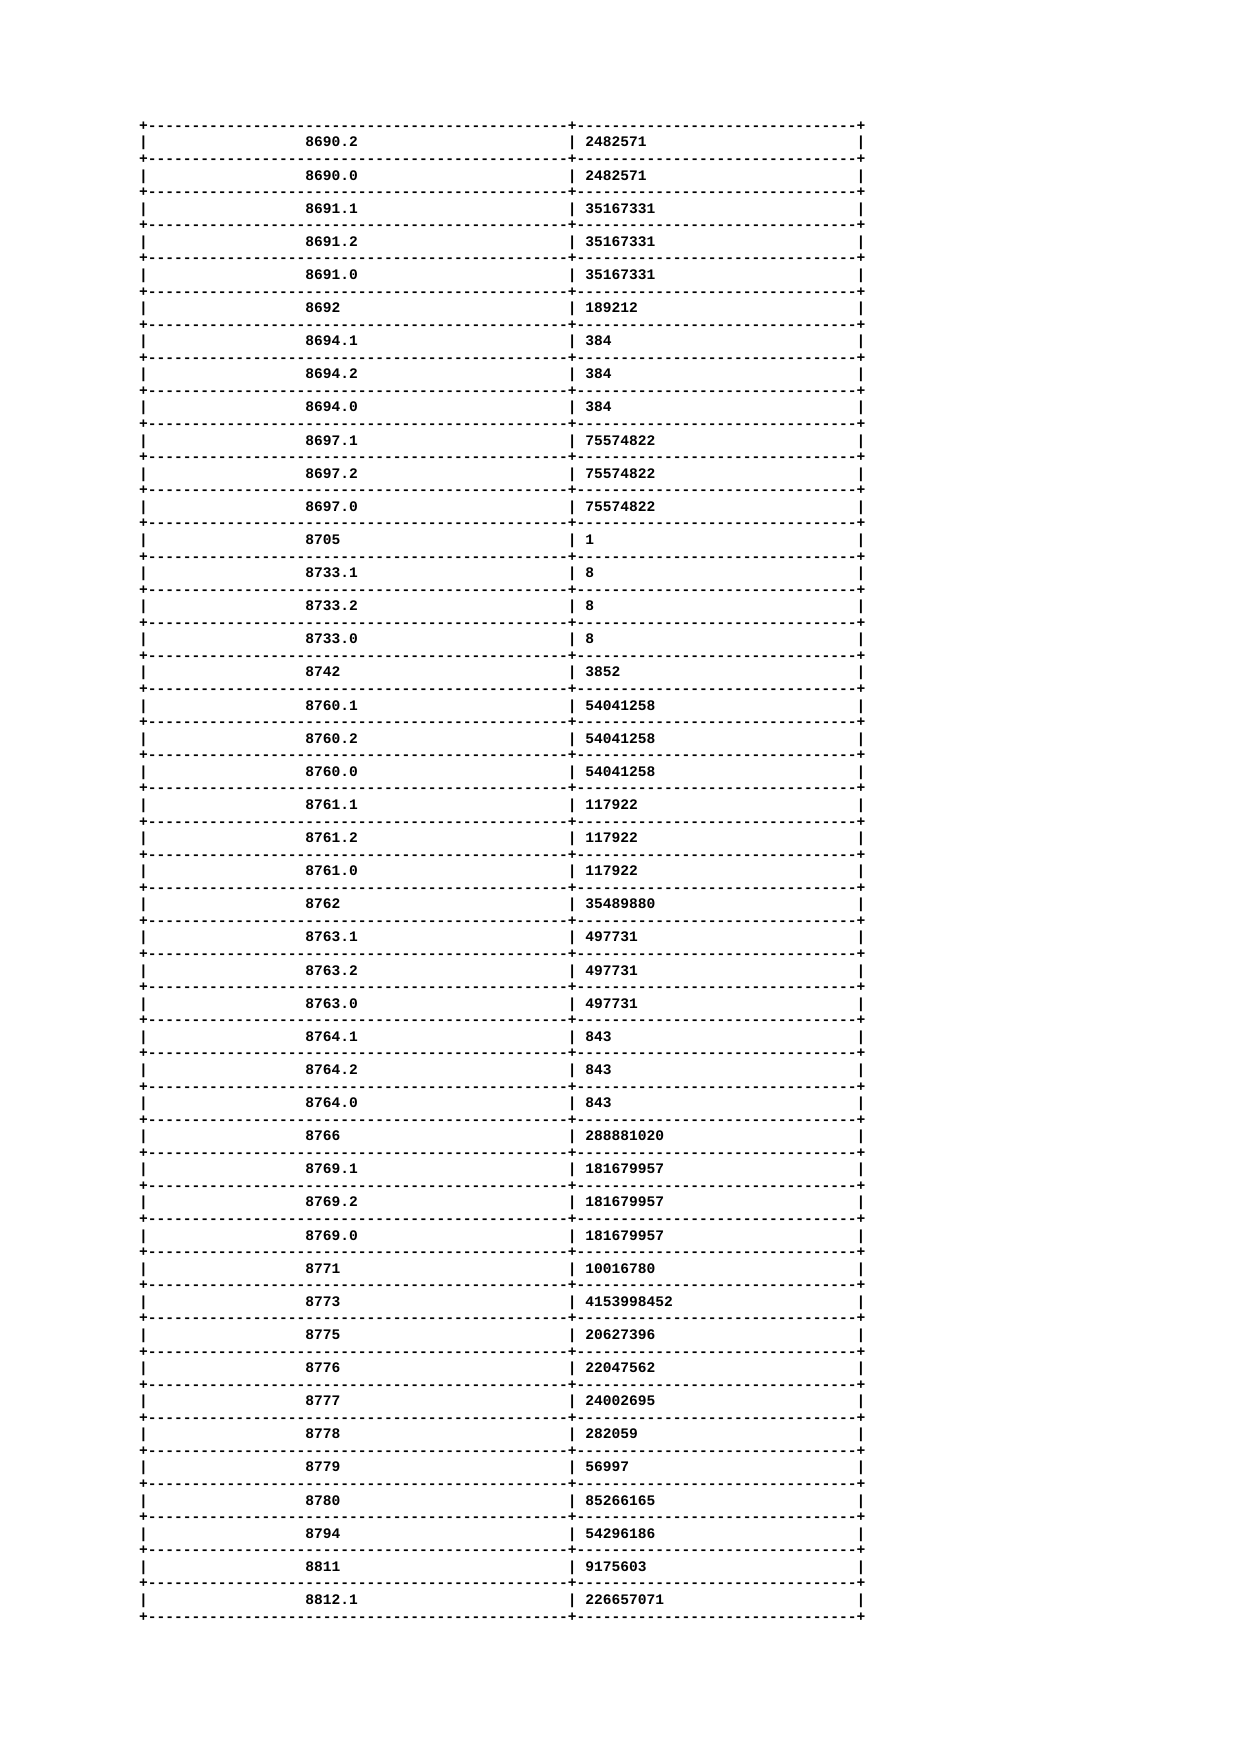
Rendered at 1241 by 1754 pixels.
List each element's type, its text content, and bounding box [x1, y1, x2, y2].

text | 8692 | 189212 | [139, 300, 1101, 317]
text +------------------------------------------------+--------------------------------+ [139, 1211, 1101, 1228]
text | 8794 | 54296186 | [139, 1526, 1101, 1542]
text +------------------------------------------------+--------------------------------+ [139, 251, 1101, 267]
text | 8763.0 | 497731 | [139, 996, 1101, 1012]
text | 8764.1 | 843 | [139, 1029, 1101, 1046]
text +------------------------------------------------+--------------------------------+ [139, 416, 1101, 433]
text | 8761.0 | 117922 | [139, 863, 1101, 880]
text +------------------------------------------------+--------------------------------+ [139, 913, 1101, 930]
text +------------------------------------------------+--------------------------------+ [139, 1178, 1101, 1195]
text +------------------------------------------------+--------------------------------+ [139, 880, 1101, 897]
text +------------------------------------------------+--------------------------------+ [139, 1443, 1101, 1460]
text | 8769.2 | 181679957 | [139, 1195, 1101, 1211]
text | 8762 | 35489880 | [139, 897, 1101, 913]
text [139, 1609, 1101, 1625]
text | 8733.2 | 8 | [139, 598, 1101, 615]
text | 8769.0 | 181679957 | [139, 1228, 1101, 1244]
text +------------------------------------------------+--------------------------------+ [139, 449, 1101, 466]
text +------------------------------------------------+--------------------------------+ [139, 317, 1101, 333]
text | 8761.2 | 117922 | [139, 830, 1101, 847]
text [139, 1576, 1101, 1592]
text | 8766 | 288881020 | [139, 1128, 1101, 1145]
text | 8763.1 | 497731 | [139, 930, 1101, 946]
text | 8691.1 | 35167331 | [139, 201, 1101, 217]
text | 8760.1 | 54041258 | [139, 698, 1101, 714]
text +------------------------------------------------+--------------------------------+ [139, 648, 1101, 665]
text | 8691.0 | 35167331 | [139, 267, 1101, 284]
text | 8775 | 20627396 | [139, 1327, 1101, 1344]
text +------------------------------------------------+--------------------------------+ [139, 946, 1101, 963]
text | 8773 | 4153998452 | [139, 1294, 1101, 1311]
text +------------------------------------------------+--------------------------------+ [139, 847, 1101, 863]
text +------------------------------------------------+--------------------------------+ [139, 1079, 1101, 1095]
text +------------------------------------------------+--------------------------------+ [139, 1410, 1101, 1427]
text +------------------------------------------------+--------------------------------+ [139, 615, 1101, 632]
text +------------------------------------------------+--------------------------------+ [139, 582, 1101, 598]
text | 8777 | 24002695 | [139, 1393, 1101, 1410]
text +------------------------------------------------+--------------------------------+ [139, 1542, 1101, 1559]
text +------------------------------------------------+--------------------------------+ [139, 516, 1101, 532]
text +------------------------------------------------+--------------------------------+ [139, 284, 1101, 300]
text +------------------------------------------------+--------------------------------+ [139, 350, 1101, 367]
text | 8764.2 | 843 | [139, 1062, 1101, 1079]
text | 8694.0 | 384 | [139, 400, 1101, 416]
text +------------------------------------------------+--------------------------------+ [139, 714, 1101, 731]
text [139, 118, 1101, 135]
text +------------------------------------------------+--------------------------------+ [139, 1244, 1101, 1261]
text +------------------------------------------------+--------------------------------+ [139, 217, 1101, 234]
text | 8742 | 3852 | [139, 665, 1101, 681]
text | 8691.2 | 35167331 | [139, 234, 1101, 251]
text | 8705 | 1 | [139, 532, 1101, 549]
text | 8780 | 85266165 | [139, 1493, 1101, 1509]
text | 8694.2 | 384 | [139, 367, 1101, 383]
text +------------------------------------------------+--------------------------------+ [139, 1012, 1101, 1029]
text +------------------------------------------------+--------------------------------+ [139, 1476, 1101, 1493]
text +------------------------------------------------+--------------------------------+ [139, 1344, 1101, 1360]
text | 8778 | 282059 | [139, 1427, 1101, 1443]
text +------------------------------------------------+--------------------------------+ [139, 549, 1101, 565]
text +------------------------------------------------+--------------------------------+ [139, 1112, 1101, 1128]
text | 8811 | 9175603 | [139, 1559, 1101, 1576]
text | 8769.1 | 181679957 | [139, 1162, 1101, 1178]
text | 8697.0 | 75574822 | [139, 499, 1101, 516]
text +------------------------------------------------+--------------------------------+ [139, 814, 1101, 830]
text | 8690.0 | 2482571 | [139, 168, 1101, 184]
text +------------------------------------------------+--------------------------------+ [139, 1046, 1101, 1062]
text | 8764.0 | 843 | [139, 1095, 1101, 1112]
text +------------------------------------------------+--------------------------------+ [139, 1377, 1101, 1393]
text | 8763.2 | 497731 | [139, 963, 1101, 979]
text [139, 151, 1101, 168]
text | 8697.1 | 75574822 | [139, 433, 1101, 449]
text | 8771 | 10016780 | [139, 1261, 1101, 1277]
text | 8690.2 | 2482571 | [139, 135, 1101, 151]
text | 8761.1 | 117922 | [139, 797, 1101, 814]
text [139, 184, 1101, 201]
text | 8760.0 | 54041258 | [139, 764, 1101, 781]
text | 8779 | 56997 | [139, 1460, 1101, 1476]
text | 8694.1 | 384 | [139, 333, 1101, 350]
text +------------------------------------------------+--------------------------------+ [139, 1145, 1101, 1162]
text +------------------------------------------------+--------------------------------+ [139, 1311, 1101, 1327]
text +------------------------------------------------+--------------------------------+ [139, 1509, 1101, 1526]
text | 8760.2 | 54041258 | [139, 731, 1101, 747]
text +------------------------------------------------+--------------------------------+ [139, 781, 1101, 797]
text +------------------------------------------------+--------------------------------+ [139, 482, 1101, 499]
text +------------------------------------------------+--------------------------------+ [139, 681, 1101, 698]
text | 8812.1 | 226657071 | [139, 1592, 1101, 1609]
text | 8776 | 22047562 | [139, 1360, 1101, 1377]
text | 8733.1 | 8 | [139, 565, 1101, 582]
text +------------------------------------------------+--------------------------------+ [139, 979, 1101, 996]
text +------------------------------------------------+--------------------------------+ [139, 747, 1101, 764]
text +------------------------------------------------+--------------------------------+ [139, 1277, 1101, 1294]
text | 8697.2 | 75574822 | [139, 466, 1101, 482]
text | 8733.0 | 8 | [139, 632, 1101, 648]
text +------------------------------------------------+--------------------------------+ [139, 383, 1101, 400]
